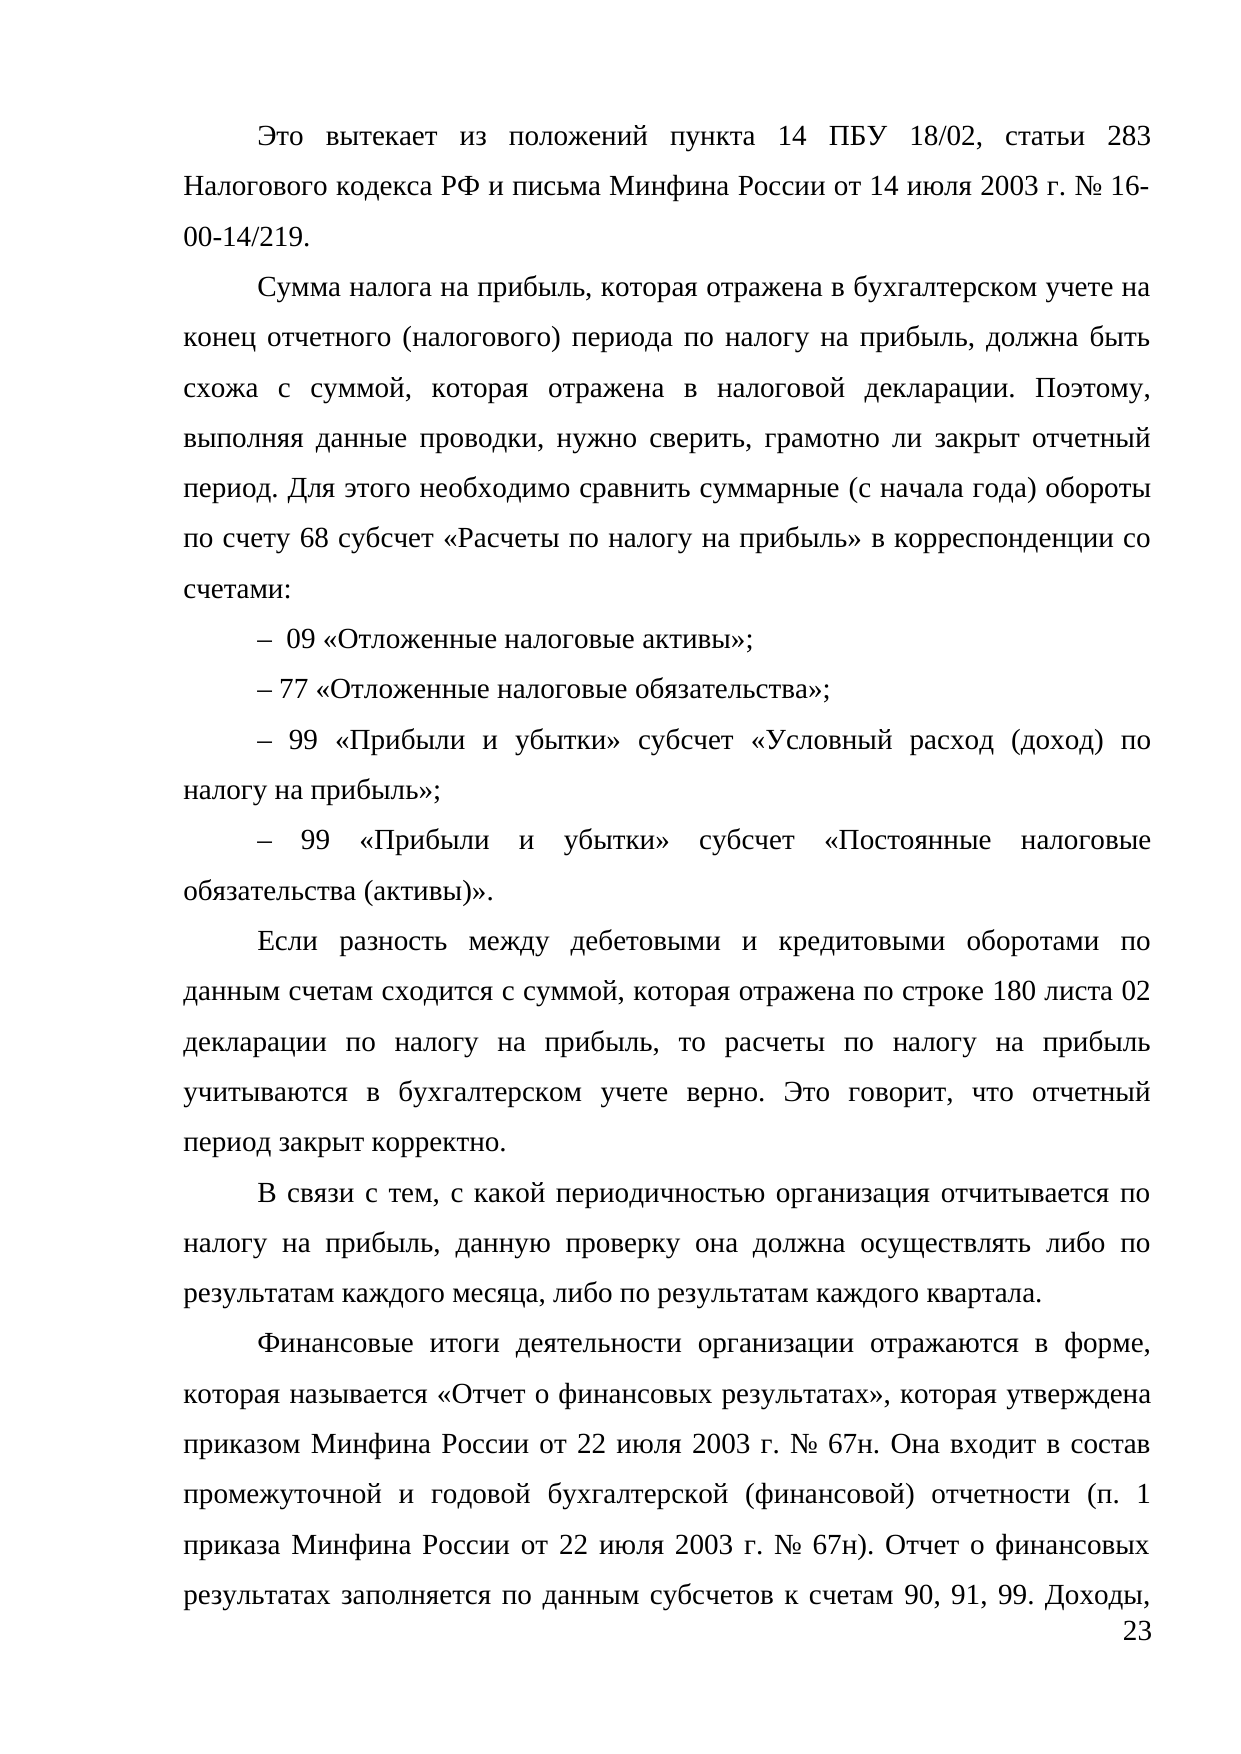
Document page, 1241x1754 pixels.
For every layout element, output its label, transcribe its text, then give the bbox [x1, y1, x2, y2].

list Сумма налога на прибыль, которая отражена в бухгалтерском учете на конец отчетного (налогового) периода по налогу на прибыль, должна быть схожа с суммой, которая отражена в налоговой декларации. Поэтому, выполняя данные проводки, нужно сверить, грамотно ли закрыт отчетный период. Для этого необходимо сравнить суммарные (с начала года) обороты по счету 68 субсчет «Расчеты по налогу на прибыль» в корреспонденции со счетами: [183, 269, 1152, 604]
list В связи с тем, с какой периодичностью организация отчитывается по налогу на прибыль, данную проверку она должна осуществлять либо по результатам каждого месяца, либо по результатам каждого квартала. [183, 1175, 1152, 1309]
list – 09 «Отложенные налоговые активы»; [183, 621, 1152, 655]
list – 99 «Прибыли и убытки» субсчет «Условный расход (доход) по налогу на прибыль»; [183, 722, 1152, 806]
list – 77 «Отложенные налоговые обязательства»; [183, 672, 1152, 705]
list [183, 1326, 1152, 1611]
list Если разность между дебетовыми и кредитовыми оборотами по данным счетам сходится с суммой, которая отражена по строке 180 листа 02 декларации по налогу на прибыль, то расчеты по налогу на прибыль учитываются в бухгалтерском учете верно. Это говорит, что отчетный период закрыт корректно. [183, 923, 1152, 1158]
list – 99 «Прибыли и убытки» субсчет «Постоянные налоговые обязательства (активы)». [183, 822, 1152, 906]
list Это вытекает из положений пункта 14 ПБУ 18/02, статьи 283 Налогового кодекса РФ и письма Минфина России от 14 июля 2003 г. № 16-00-14/219. [183, 118, 1152, 252]
